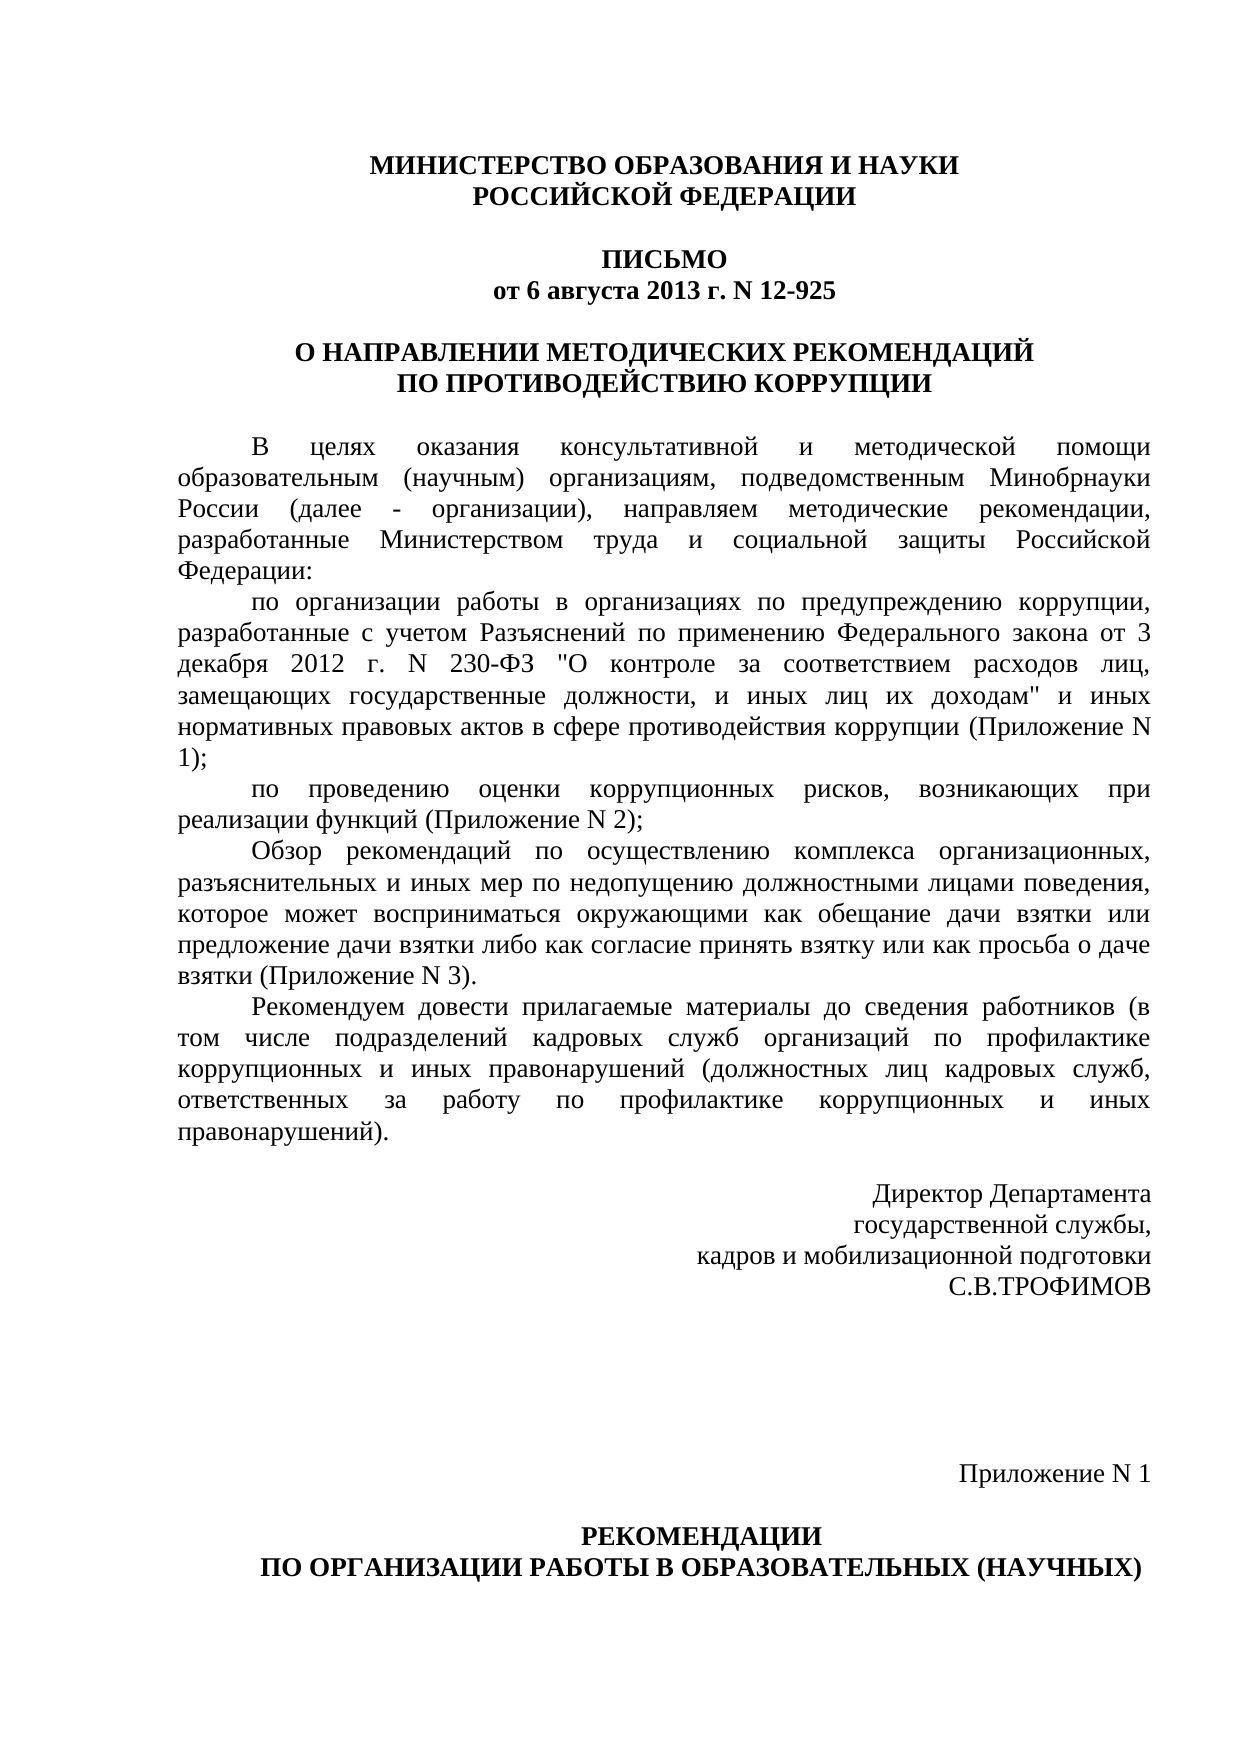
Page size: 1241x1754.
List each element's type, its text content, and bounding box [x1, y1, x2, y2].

text от 6 августа 2013 г. N 12-925 [177, 274, 1152, 305]
text ПО ОРГАНИЗАЦИИ РАБОТЫ В ОБРАЗОВАТЕЛЬНЫХ (НАУЧНЫХ) [177, 1551, 1152, 1582]
text ПИСЬМО [177, 243, 1152, 274]
text Директор Департамента [177, 1177, 1152, 1208]
text государственной службы, [177, 1208, 1152, 1239]
text О НАПРАВЛЕНИИ МЕТОДИЧЕСКИХ РЕКОМЕНДАЦИЙ [177, 336, 1152, 367]
text МИНИСТЕРСТВО ОБРАЗОВАНИЯ И НАУКИ [177, 149, 1152, 180]
text кадров и мобилизационной подготовки [177, 1239, 1152, 1271]
text по организации работы в организациях по предупреждению коррупции, разработанные с учетом Разъяснений по применению Федерального закона от 3 декабря 2012 г. N 230-ФЗ "О контроле за соответствием расходов лиц, замещающих государственные должности, и иных лиц их доходам" и иных нормативных правовых актов в сфере противодействия коррупции (Приложение N 1); [177, 585, 1152, 772]
text Рекомендуем довести прилагаемые материалы до сведения работников (в том числе подразделений кадровых служб организаций по профилактике коррупционных и иных правонарушений (должностных лиц кадровых служб, ответственных за работу по профилактике коррупционных и иных правонарушений). [177, 990, 1152, 1146]
text С.В.ТРОФИМОВ [177, 1271, 1152, 1302]
text Приложение N 1 [177, 1457, 1152, 1488]
text по проведению оценки коррупционных рисков, возникающих при реализации функций (Приложение N 2); [177, 772, 1152, 834]
text ПО ПРОТИВОДЕЙСТВИЮ КОРРУПЦИИ [177, 367, 1152, 398]
text В целях оказания консультативной и методической помощи образовательным (научным) организациям, подведомственным Минобрнауки России (далее - организации), направляем методические рекомендации, разработанные Министерством труда и социальной защиты Российской Федерации: [177, 429, 1152, 585]
text Обзор рекомендаций по осуществлению комплекса организационных, разъяснительных и иных мер по недопущению должностными лицами поведения, которое может восприниматься окружающими как обещание дачи взятки или предложение дачи взятки либо как согласие принять взятку или как просьба о даче взятки (Приложение N 3). [177, 834, 1152, 990]
text РОССИЙСКОЙ ФЕДЕРАЦИИ [177, 180, 1152, 212]
text РЕКОМЕНДАЦИИ [177, 1520, 1152, 1551]
